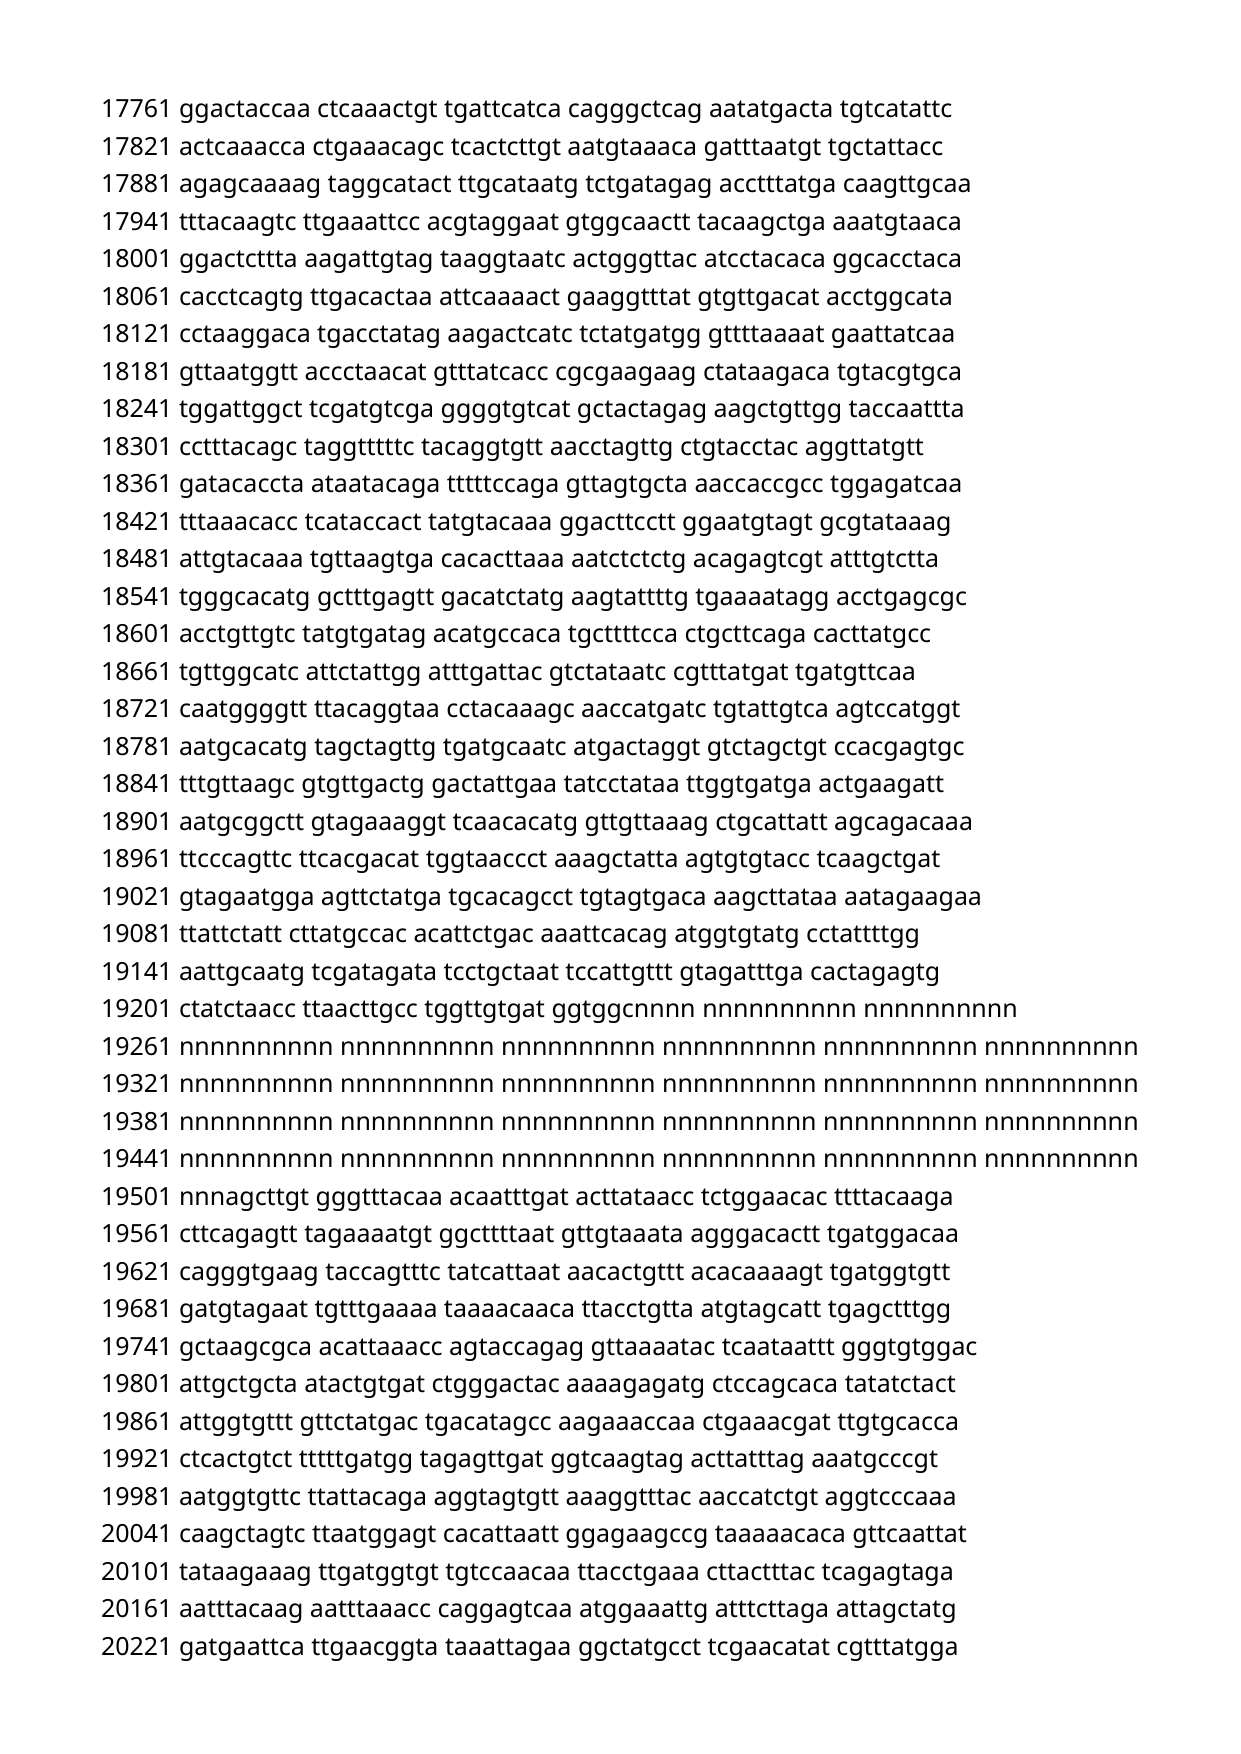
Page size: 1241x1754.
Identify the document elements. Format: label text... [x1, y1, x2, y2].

text 19381 nnnnnnnnnn nnnnnnnnnn nnnnnnnnnn nnnnnnnnnn nnnnnnnnnn nnnnnnnnnn [75, 1102, 1165, 1139]
text 19081 ttattctatt cttatgccac acattctgac aaattcacag atggtgtatg cctattttgg [75, 914, 1165, 952]
text 19801 attgctgcta atactgtgat ctgggactac aaaagagatg ctccagcaca tatatctact [75, 1364, 1165, 1402]
text 18241 tggattggct tcgatgtcga ggggtgtcat gctactagag aagctgttgg taccaattta [75, 389, 1165, 427]
text 20221 gatgaattca ttgaacggta taaattagaa ggctatgcct tcgaacatat cgtttatgga [75, 1627, 1165, 1664]
text 20101 tataagaaag ttgatggtgt tgtccaacaa ttacctgaaa cttactttac tcagagtaga [75, 1552, 1165, 1589]
text 18841 tttgttaagc gtgttgactg gactattgaa tatcctataa ttggtgatga actgaagatt [75, 764, 1165, 802]
text 19141 aattgcaatg tcgatagata tcctgctaat tccattgttt gtagatttga cactagagtg [75, 952, 1165, 989]
text 18121 cctaaggaca tgacctatag aagactcatc tctatgatgg gttttaaaat gaattatcaa [75, 314, 1165, 352]
text 18001 ggactcttta aagattgtag taaggtaatc actgggttac atcctacaca ggcacctaca [75, 239, 1165, 277]
text 19321 nnnnnnnnnn nnnnnnnnnn nnnnnnnnnn nnnnnnnnnn nnnnnnnnnn nnnnnnnnnn [75, 1064, 1165, 1102]
text 19501 nnnagcttgt gggtttacaa acaatttgat acttataacc tctggaacac ttttacaaga [75, 1177, 1165, 1214]
text 19561 cttcagagtt tagaaaatgt ggcttttaat gttgtaaata agggacactt tgatggacaa [75, 1214, 1165, 1252]
text 19861 attggtgttt gttctatgac tgacatagcc aagaaaccaa ctgaaacgat ttgtgcacca [75, 1402, 1165, 1439]
text 17941 tttacaagtc ttgaaattcc acgtaggaat gtggcaactt tacaagctga aaatgtaaca [75, 202, 1165, 239]
text 18721 caatggggtt ttacaggtaa cctacaaagc aaccatgatc tgtattgtca agtccatggt [75, 689, 1165, 727]
text 19201 ctatctaacc ttaacttgcc tggttgtgat ggtggcnnnn nnnnnnnnnn nnnnnnnnnn [75, 989, 1165, 1027]
text 19681 gatgtagaat tgtttgaaaa taaaacaaca ttacctgtta atgtagcatt tgagctttgg [75, 1289, 1165, 1327]
text 18181 gttaatggtt accctaacat gtttatcacc cgcgaagaag ctataagaca tgtacgtgca [75, 352, 1165, 389]
text 19741 gctaagcgca acattaaacc agtaccagag gttaaaatac tcaataattt gggtgtggac [75, 1327, 1165, 1364]
text 18301 cctttacagc taggtttttc tacaggtgtt aacctagttg ctgtacctac aggttatgtt [75, 427, 1165, 464]
text 18541 tgggcacatg gctttgagtt gacatctatg aagtattttg tgaaaatagg acctgagcgc [75, 577, 1165, 614]
text 19021 gtagaatgga agttctatga tgcacagcct tgtagtgaca aagcttataa aatagaagaa [75, 877, 1165, 914]
text 20161 aatttacaag aatttaaacc caggagtcaa atggaaattg atttcttaga attagctatg [75, 1589, 1165, 1627]
text 17761 ggactaccaa ctcaaactgt tgattcatca cagggctcag aatatgacta tgtcatattc [75, 89, 1165, 127]
text 20041 caagctagtc ttaatggagt cacattaatt ggagaagccg taaaaacaca gttcaattat [75, 1514, 1165, 1552]
text 19261 nnnnnnnnnn nnnnnnnnnn nnnnnnnnnn nnnnnnnnnn nnnnnnnnnn nnnnnnnnnn [75, 1027, 1165, 1064]
text 18421 tttaaacacc tcataccact tatgtacaaa ggacttcctt ggaatgtagt gcgtataaag [75, 502, 1165, 539]
text 19621 cagggtgaag taccagtttc tatcattaat aacactgttt acacaaaagt tgatggtgtt [75, 1252, 1165, 1289]
text 19981 aatggtgttc ttattacaga aggtagtgtt aaaggtttac aaccatctgt aggtcccaaa [75, 1477, 1165, 1514]
text 18961 ttcccagttc ttcacgacat tggtaaccct aaagctatta agtgtgtacc tcaagctgat [75, 839, 1165, 877]
text 18361 gatacaccta ataatacaga tttttccaga gttagtgcta aaccaccgcc tggagatcaa [75, 464, 1165, 502]
text 17881 agagcaaaag taggcatact ttgcataatg tctgatagag acctttatga caagttgcaa [75, 164, 1165, 202]
text 18781 aatgcacatg tagctagttg tgatgcaatc atgactaggt gtctagctgt ccacgagtgc [75, 727, 1165, 764]
text 18661 tgttggcatc attctattgg atttgattac gtctataatc cgtttatgat tgatgttcaa [75, 652, 1165, 689]
text 18061 cacctcagtg ttgacactaa attcaaaact gaaggtttat gtgttgacat acctggcata [75, 277, 1165, 314]
text 18481 attgtacaaa tgttaagtga cacacttaaa aatctctctg acagagtcgt atttgtctta [75, 539, 1165, 577]
text 18601 acctgttgtc tatgtgatag acatgccaca tgcttttcca ctgcttcaga cacttatgcc [75, 614, 1165, 652]
text 19921 ctcactgtct tttttgatgg tagagttgat ggtcaagtag acttatttag aaatgcccgt [75, 1439, 1165, 1477]
text 18901 aatgcggctt gtagaaaggt tcaacacatg gttgttaaag ctgcattatt agcagacaaa [75, 802, 1165, 839]
text 17821 actcaaacca ctgaaacagc tcactcttgt aatgtaaaca gatttaatgt tgctattacc [75, 127, 1165, 164]
text 19441 nnnnnnnnnn nnnnnnnnnn nnnnnnnnnn nnnnnnnnnn nnnnnnnnnn nnnnnnnnnn [75, 1139, 1165, 1177]
